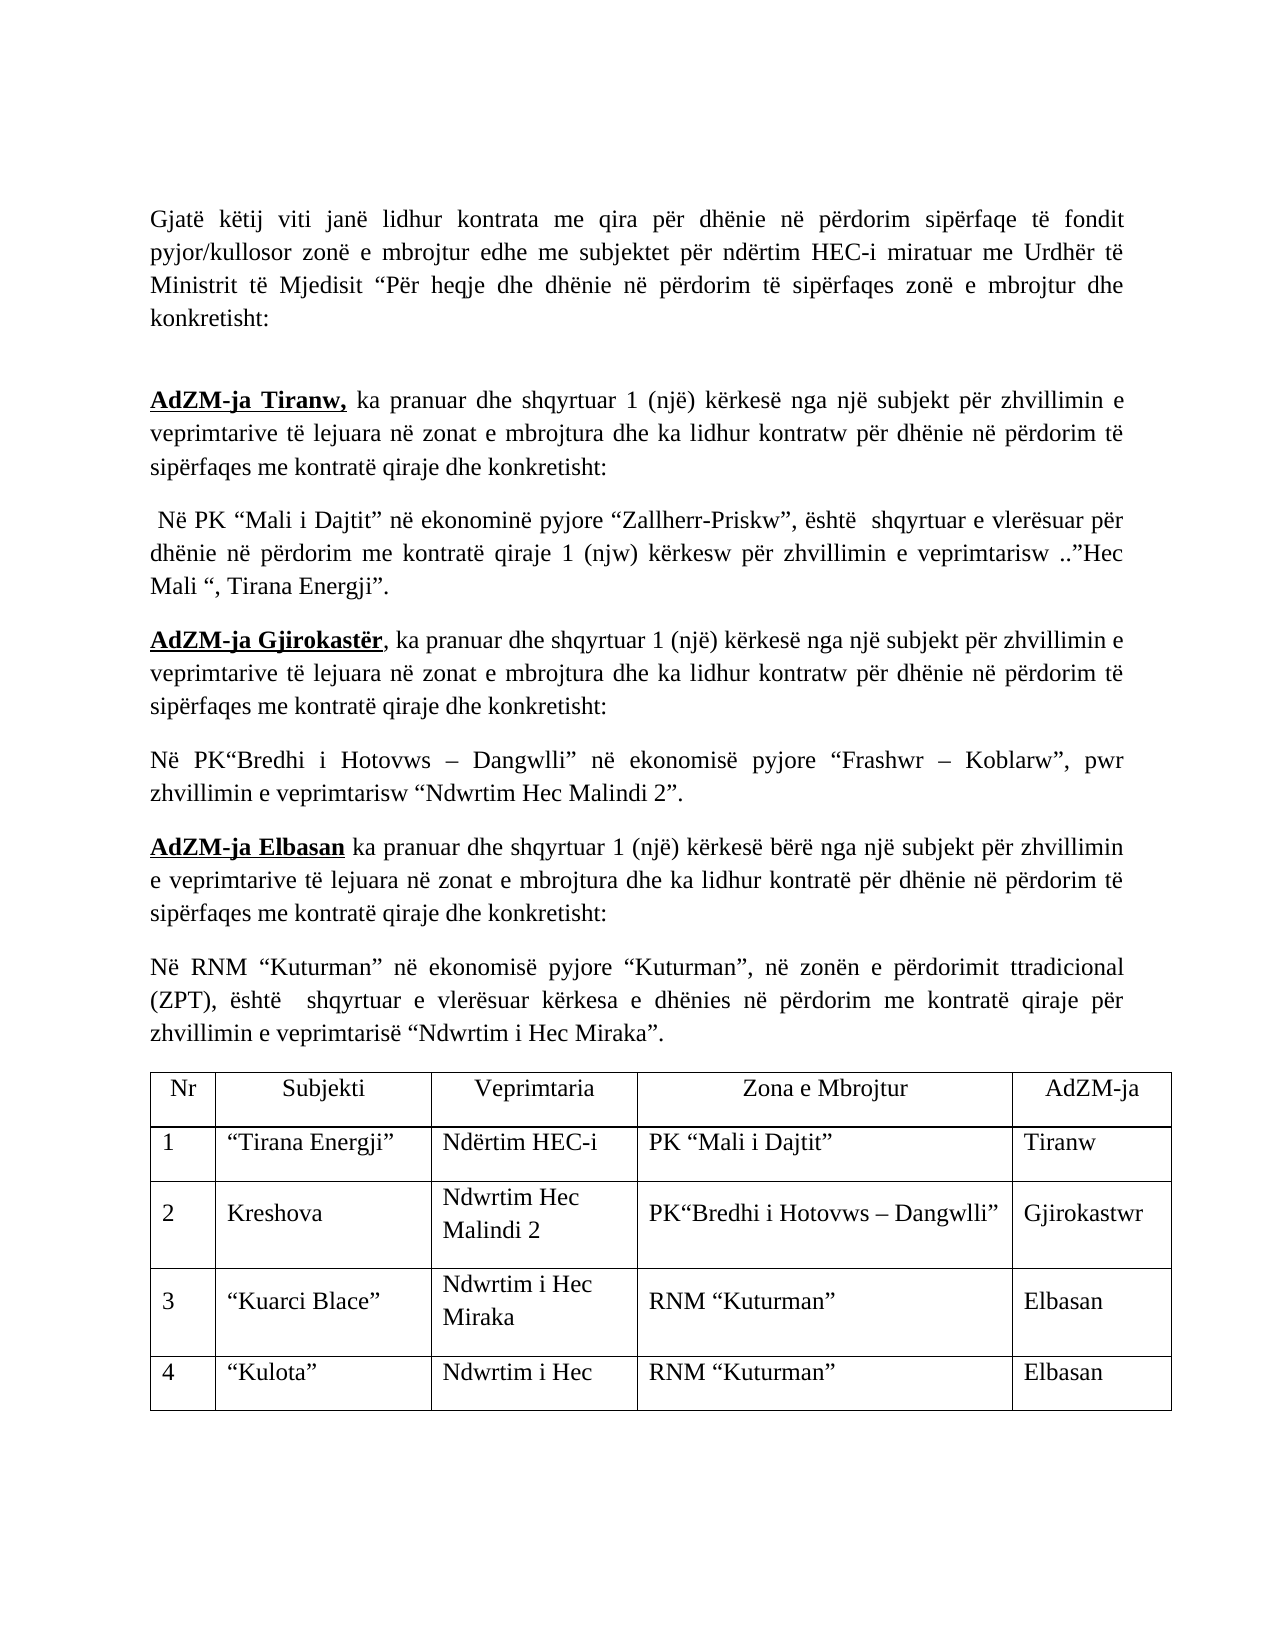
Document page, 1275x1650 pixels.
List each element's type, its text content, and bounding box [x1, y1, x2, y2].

table_cell Kreshova [216, 1182, 431, 1268]
text Në PK “Mali i Dajtit” në ekonominë pyjore “Zallherr-Priskw”, është shqyrtuar e vlerësuar për dhënie në përdorim me kontratë qiraje 1 (njw) kërkesw për zhvillimin e veprimtarisw ..”Hec Mali “, Tirana Energji”. [150, 505, 1125, 600]
table_header Zona e Mbrojtur [638, 1073, 1012, 1126]
table_cell Gjirokastwr [1013, 1182, 1171, 1268]
text Në RNM “Kuturman” në ekonomisë pyjore “Kuturman”, në zonën e përdorimit ttradicional (ZPT), është shqyrtuar e vlerësuar kërkesa e dhënies në përdorim me kontratë qiraje për zhvillimin e veprimtarisë “Ndwrtim i Hec Miraka”. [150, 952, 1125, 1047]
text AdZM-ja Gjirokastër, ka pranuar dhe shqyrtuar 1 (një) kërkesë nga një subjekt për zhvillimin e veprimtarive të lejuara në zonat e mbrojtura dhe ka lidhur kontratw për dhënie në përdorim të sipërfaqes me kontratë qiraje dhe konkretisht: [150, 625, 1125, 720]
table_cell RNM “Kuturman” [638, 1269, 1012, 1356]
text AdZM-ja Elbasan ka pranuar dhe shqyrtuar 1 (një) kërkesë bërë nga një subjekt për zhvillimin e veprimtarive të lejuara në zonat e mbrojtura dhe ka lidhur kontratë për dhënie në përdorim të sipërfaqes me kontratë qiraje dhe konkretisht: [150, 832, 1125, 927]
table_cell Elbasan [1013, 1269, 1171, 1356]
table_cell PK “Mali i Dajtit” [638, 1128, 1012, 1181]
text Gjatë këtij viti janë lidhur kontrata me qira për dhënie në përdorim sipërfaqe të fondit pyjor/kullosor zonë e mbrojtur edhe me subjektet për ndërtim HEC-i miratuar me Urdhër të Ministrit të Mjedisit “Për heqje dhe dhënie në përdorim të sipërfaqes zonë e mbrojtur dhe konkretisht: [150, 204, 1125, 332]
table_cell “Kuarci Blace” [216, 1269, 431, 1356]
table_cell Ndërtim HEC-i [432, 1128, 637, 1181]
table_cell “Kulota” [216, 1357, 431, 1410]
table_header Subjekti [216, 1073, 431, 1126]
table_cell Ndwrtim i Hec [432, 1357, 637, 1410]
text Në PK“Bredhi i Hotovws – Dangwlli” në ekonomisë pyjore “Frashwr – Koblarw”, pwr zhvillimin e veprimtarisw “Ndwrtim Hec Malindi 2”. [150, 745, 1125, 807]
table_cell 2 [151, 1182, 215, 1268]
table_cell Elbasan [1013, 1357, 1171, 1410]
table_header AdZM-ja [1013, 1073, 1171, 1126]
table_cell 4 [151, 1357, 215, 1410]
table_header Veprimtaria [432, 1073, 637, 1126]
table_cell RNM “Kuturman” [638, 1357, 1012, 1410]
table_cell Ndwrtim i Hec Miraka [432, 1269, 637, 1356]
table_header Nr [151, 1073, 215, 1126]
table_cell 3 [151, 1269, 215, 1356]
table_cell Tiranw [1013, 1128, 1171, 1181]
table_cell “Tirana Energji” [216, 1128, 431, 1181]
table_cell Ndwrtim Hec Malindi 2 [432, 1182, 637, 1268]
table_cell 1 [151, 1128, 215, 1181]
text AdZM-ja Tiranw, ka pranuar dhe shqyrtuar 1 (një) kërkesë nga një subjekt për zhvillimin e veprimtarive të lejuara në zonat e mbrojtura dhe ka lidhur kontratw për dhënie në përdorim të sipërfaqes me kontratë qiraje dhe konkretisht: [150, 386, 1125, 480]
table_cell PK“Bredhi i Hotovws – Dangwlli” [638, 1182, 1012, 1268]
